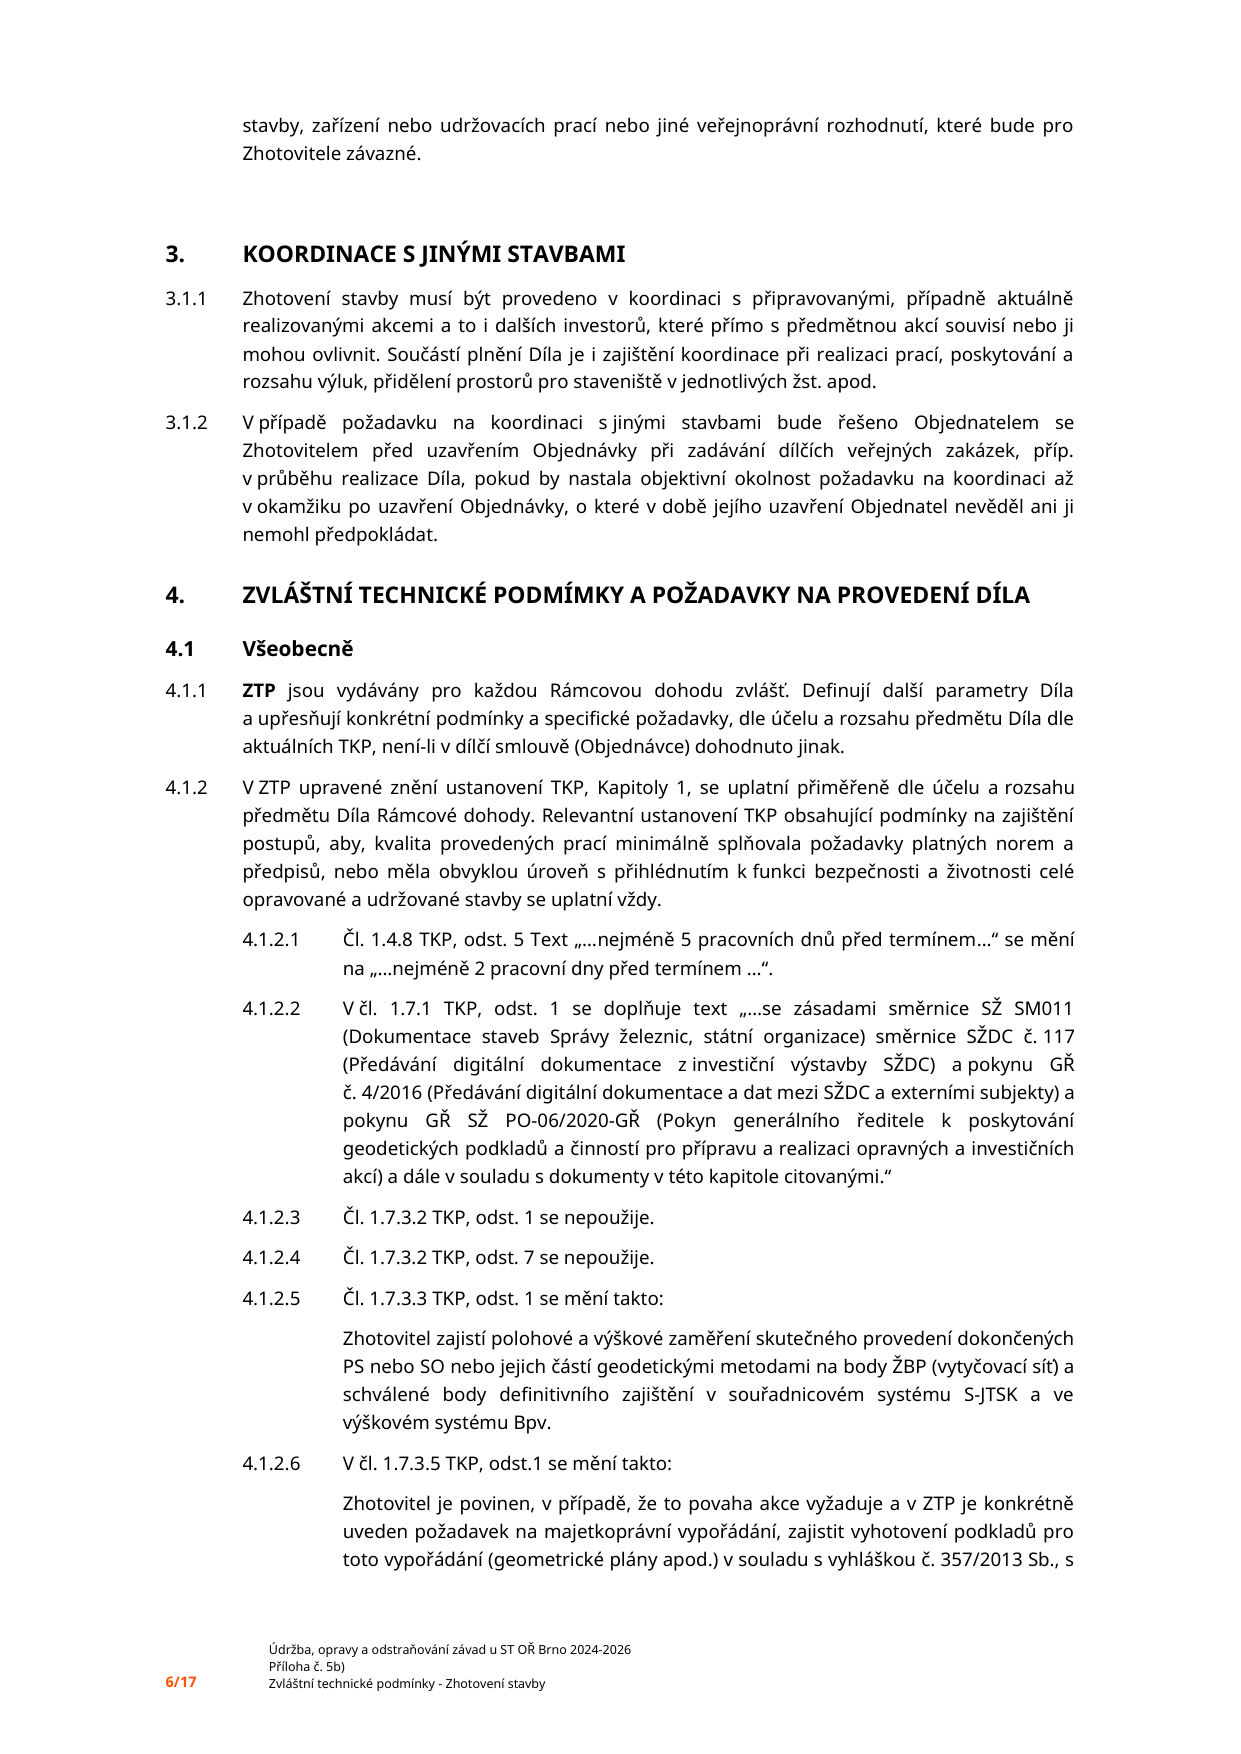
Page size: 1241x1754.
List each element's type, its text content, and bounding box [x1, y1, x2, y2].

text Čl. 1.7.3.2 TKP, odst. 1 se nepoužije. [242, 1204, 1075, 1229]
text V ZTP upravené znění ustanovení TKP, Kapitoly 1, se uplatní přiměřeně dle účelu a rozsahu předmětu Díla Rámcové dohody. Relevantní ustanovení TKP obsahující podmínky na zajištění postupů, aby, kvalita provedených prací minimálně splňovala požadavky platných norem a předpisů, nebo měla obvyklou úroveň s přihlédnutím k funkci bezpečnosti a životnosti celé opravované a udržované stavby se uplatní vždy. [165, 774, 1075, 912]
text Všeobecně [165, 634, 1075, 662]
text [165, 112, 1075, 166]
list Zhotovitel zajistí polohové a výškové zaměření skutečného provedení dokončených PS nebo SO nebo jejich částí geodetickými metodami na body ŽBP (vytyčovací síť) a schválené body definitivního zajištění v souřadnicovém systému S-JTSK a ve výškovém systému Bpv. [343, 1326, 1075, 1435]
text V čl. 1.7.3.5 TKP, odst.1 se mění takto: [242, 1450, 1075, 1476]
text V čl. 1.7.1 TKP, odst. 1 se doplňuje text „…se zásadami směrnice SŽ SM011 (Dokumentace staveb Správy železnic, státní organizace) směrnice SŽDC č. 117 (Předávání digitální dokumentace z investiční výstavby SŽDC) a pokynu GŘ č. 4/2016 (Předávání digitální dokumentace a dat mezi SŽDC a externími subjekty) a pokynu GŘ SŽ PO-06/2020-GŘ (Pokyn generálního ředitele k poskytování geodetických podkladů a činností pro přípravu a realizaci opravných a investičních akcí) a dále v souladu s dokumenty v této kapitole citovanými.“ [242, 995, 1075, 1189]
text Čl. 1.7.3.2 TKP, odst. 7 se nepoužije. [242, 1244, 1075, 1270]
text Čl. 1.7.3.3 TKP, odst. 1 se mění takto: [242, 1285, 1075, 1311]
text Zhotovení stavby musí být provedeno v koordinaci s připravovanými, případně aktuálně realizovanými akcemi a to i dalších investorů, které přímo s předmětnou akcí souvisí nebo ji mohou ovlivnit. Součástí plnění Díla je i zajištění koordinace při realizaci prací, poskytování a rozsahu výluk, přidělení prostorů pro staveniště v jednotlivých žst. apod. [165, 285, 1075, 394]
text KOORDINACE S JINÝMI STAVBAMI [165, 238, 1075, 269]
text V případě požadavku na koordinaci s jinými stavbami bude řešeno Objednatelem se Zhotovitelem před uzavřením Objednávky při zadávání dílčích veřejných zakázek, příp. v průběhu realizace Díla, pokud by nastala objektivní okolnost požadavku na koordinaci až v okamžiku po uzavření Objednávky, o které v době jejího uzavření Objednatel nevěděl ani ji nemohl předpokládat. [165, 409, 1075, 547]
text Zvláštní TECHNICKÉ podmímky a požadavky na PROVEDENÍ DÍLA [165, 579, 1075, 610]
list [343, 1491, 1075, 1572]
text Čl. 1.4.8 TKP, odst. 5 Text „…nejméně 5 pracovních dnů před termínem…“ se mění na „…nejméně 2 pracovní dny před termínem …“. [242, 927, 1075, 980]
text ZTP jsou vydávány pro každou Rámcovou dohodu zvlášť. Definují další parametry Díla a upřesňují konkrétní podmínky a specifické požadavky, dle účelu a rozsahu předmětu Díla dle aktuálních TKP, není-li v dílčí smlouvě (Objednávce) dohodnuto jinak. [165, 678, 1075, 759]
